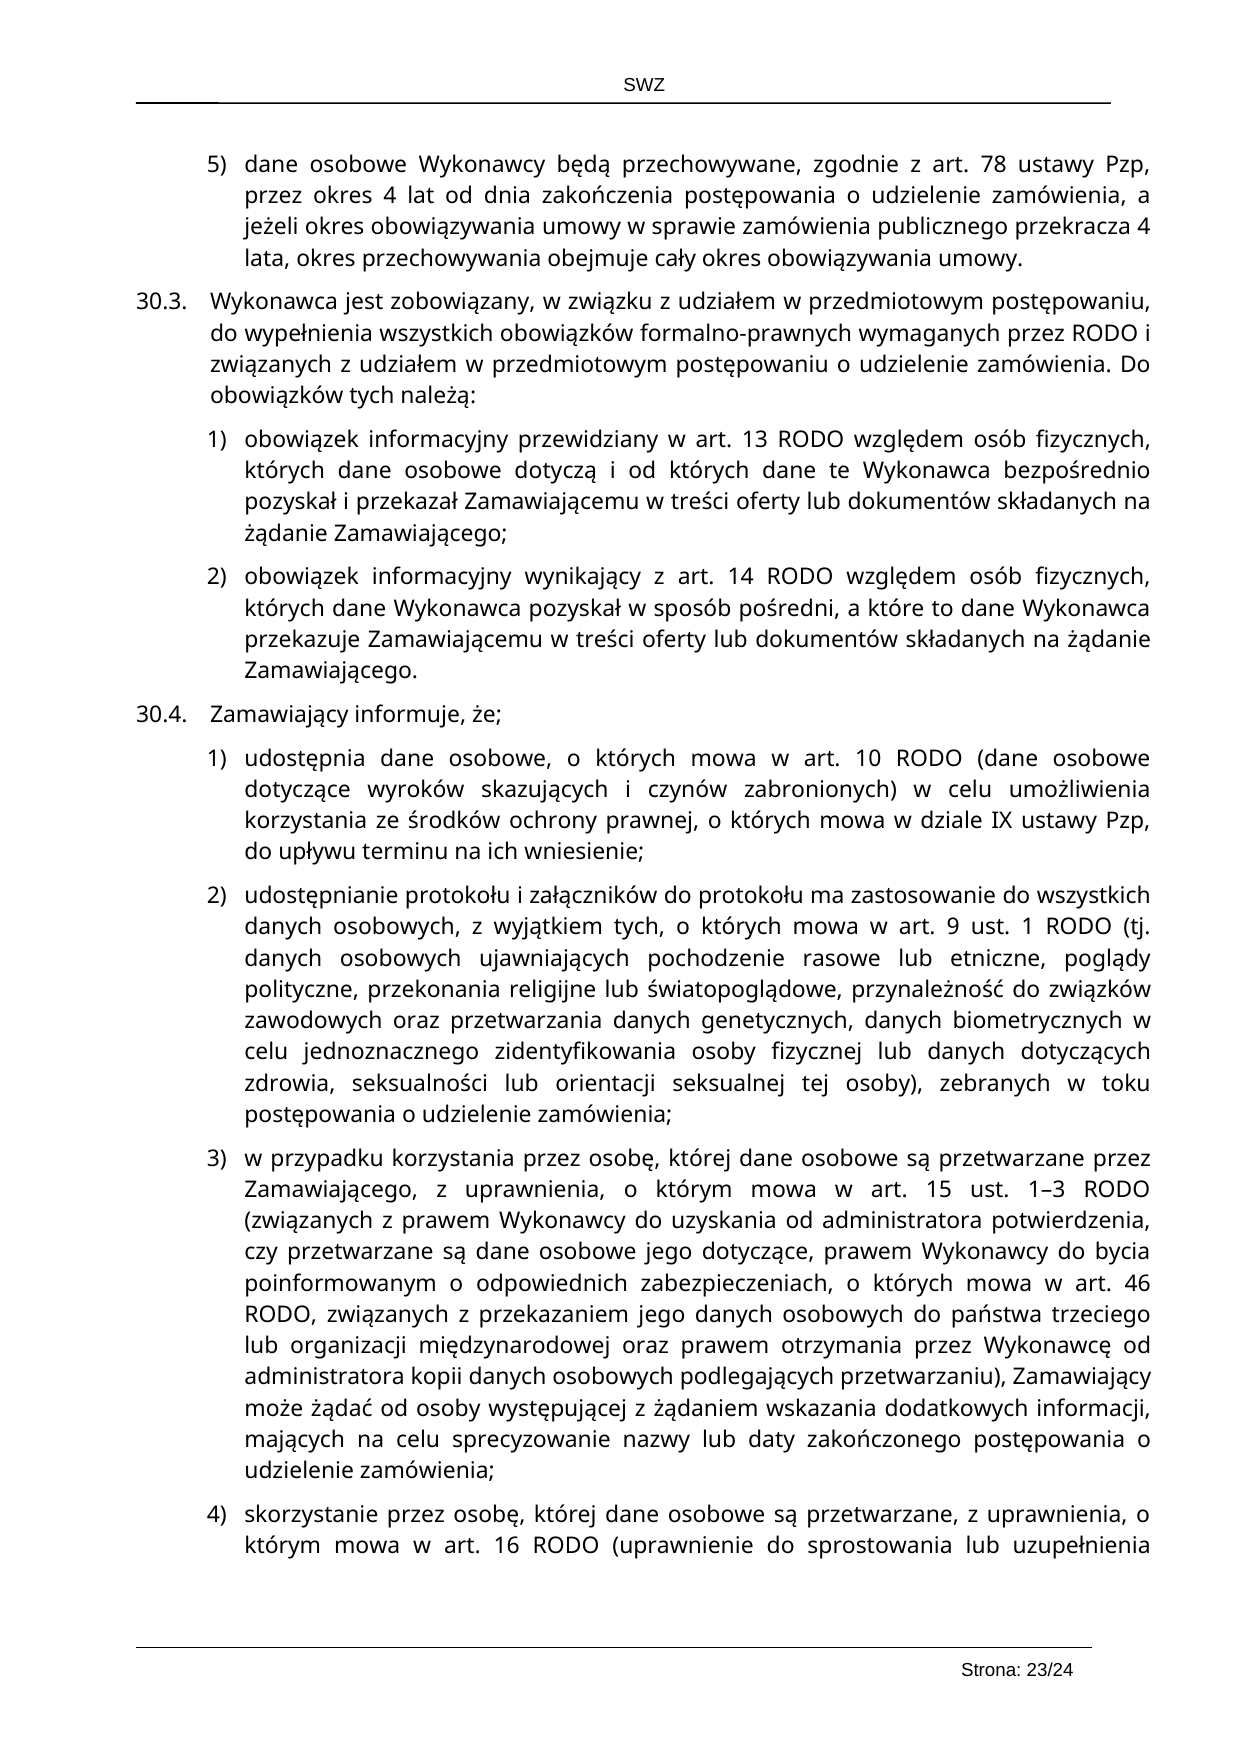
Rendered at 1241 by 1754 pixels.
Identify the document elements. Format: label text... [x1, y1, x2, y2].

list udostępnianie protokołu i załączników do protokołu ma zastosowanie do wszystkich danych osobowych, z wyjątkiem tych, o których mowa w art. 9 ust. 1 RODO (tj. danych osobowych ujawniających pochodzenie rasowe lub etniczne, poglądy polityczne, przekonania religijne lub światopoglądowe, przynależność do związków zawodowych oraz przetwarzania danych genetycznych, danych biometrycznych w celu jednoznacznego zidentyfikowania osoby fizycznej lub danych dotyczących zdrowia, seksualności lub orientacji seksualnej tej osoby), zebranych w toku postępowania o udzielenie zamówienia; [207, 879, 1152, 1129]
list Zamawiający informuje, że; [136, 698, 1152, 729]
list obowiązek informacyjny przewidziany w art. 13 RODO względem osób fizycznych, których dane osobowe dotyczą i od których dane te Wykonawca bezpośrednio pozyskał i przekazał Zamawiającemu w treści oferty lub dokumentów składanych na żądanie Zamawiającego; [207, 423, 1152, 548]
list dane osobowe Wykonawcy będą przechowywane, zgodnie z art. 78 ustawy Pzp, przez okres 4 lat od dnia zakończenia postępowania o udzielenie zamówienia, a jeżeli okres obowiązywania umowy w sprawie zamówienia publicznego przekracza 4 lata, okres przechowywania obejmuje cały okres obowiązywania umowy. [207, 148, 1152, 273]
list Wykonawca jest zobowiązany, w związku z udziałem w przedmiotowym postępowaniu, do wypełnienia wszystkich obowiązków formalno-prawnych wymaganych przez RODO i związanych z udziałem w przedmiotowym postępowaniu o udzielenie zamówienia. Do obowiązków tych należą: [136, 285, 1152, 410]
list w przypadku korzystania przez osobę, której dane osobowe są przetwarzane przez Zamawiającego, z uprawnienia, o którym mowa w art. 15 ust. 1–3 RODO (związanych z prawem Wykonawcy do uzyskania od administratora potwierdzenia, czy przetwarzane są dane osobowe jego dotyczące, prawem Wykonawcy do bycia poinformowanym o odpowiednich zabezpieczeniach, o których mowa w art. 46 RODO, związanych z przekazaniem jego danych osobowych do państwa trzeciego lub organizacji międzynarodowej oraz prawem otrzymania przez Wykonawcę od administratora kopii danych osobowych podlegających przetwarzaniu), Zamawiający może żądać od osoby występującej z żądaniem wskazania dodatkowych informacji, mających na celu sprecyzowanie nazwy lub daty zakończonego postępowania o udzielenie zamówienia; [207, 1141, 1152, 1485]
list udostępnia dane osobowe, o których mowa w art. 10 RODO (dane osobowe dotyczące wyroków skazujących i czynów zabronionych) w celu umożliwienia korzystania ze środków ochrony prawnej, o których mowa w dziale IX ustawy Pzp, do upływu terminu na ich wniesienie; [207, 741, 1152, 866]
list obowiązek informacyjny wynikający z art. 14 RODO względem osób fizycznych, których dane Wykonawca pozyskał w sposób pośredni, a które to dane Wykonawca przekazuje Zamawiającemu w treści oferty lub dokumentów składanych na żądanie Zamawiającego. [207, 560, 1152, 685]
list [207, 1498, 1152, 1560]
